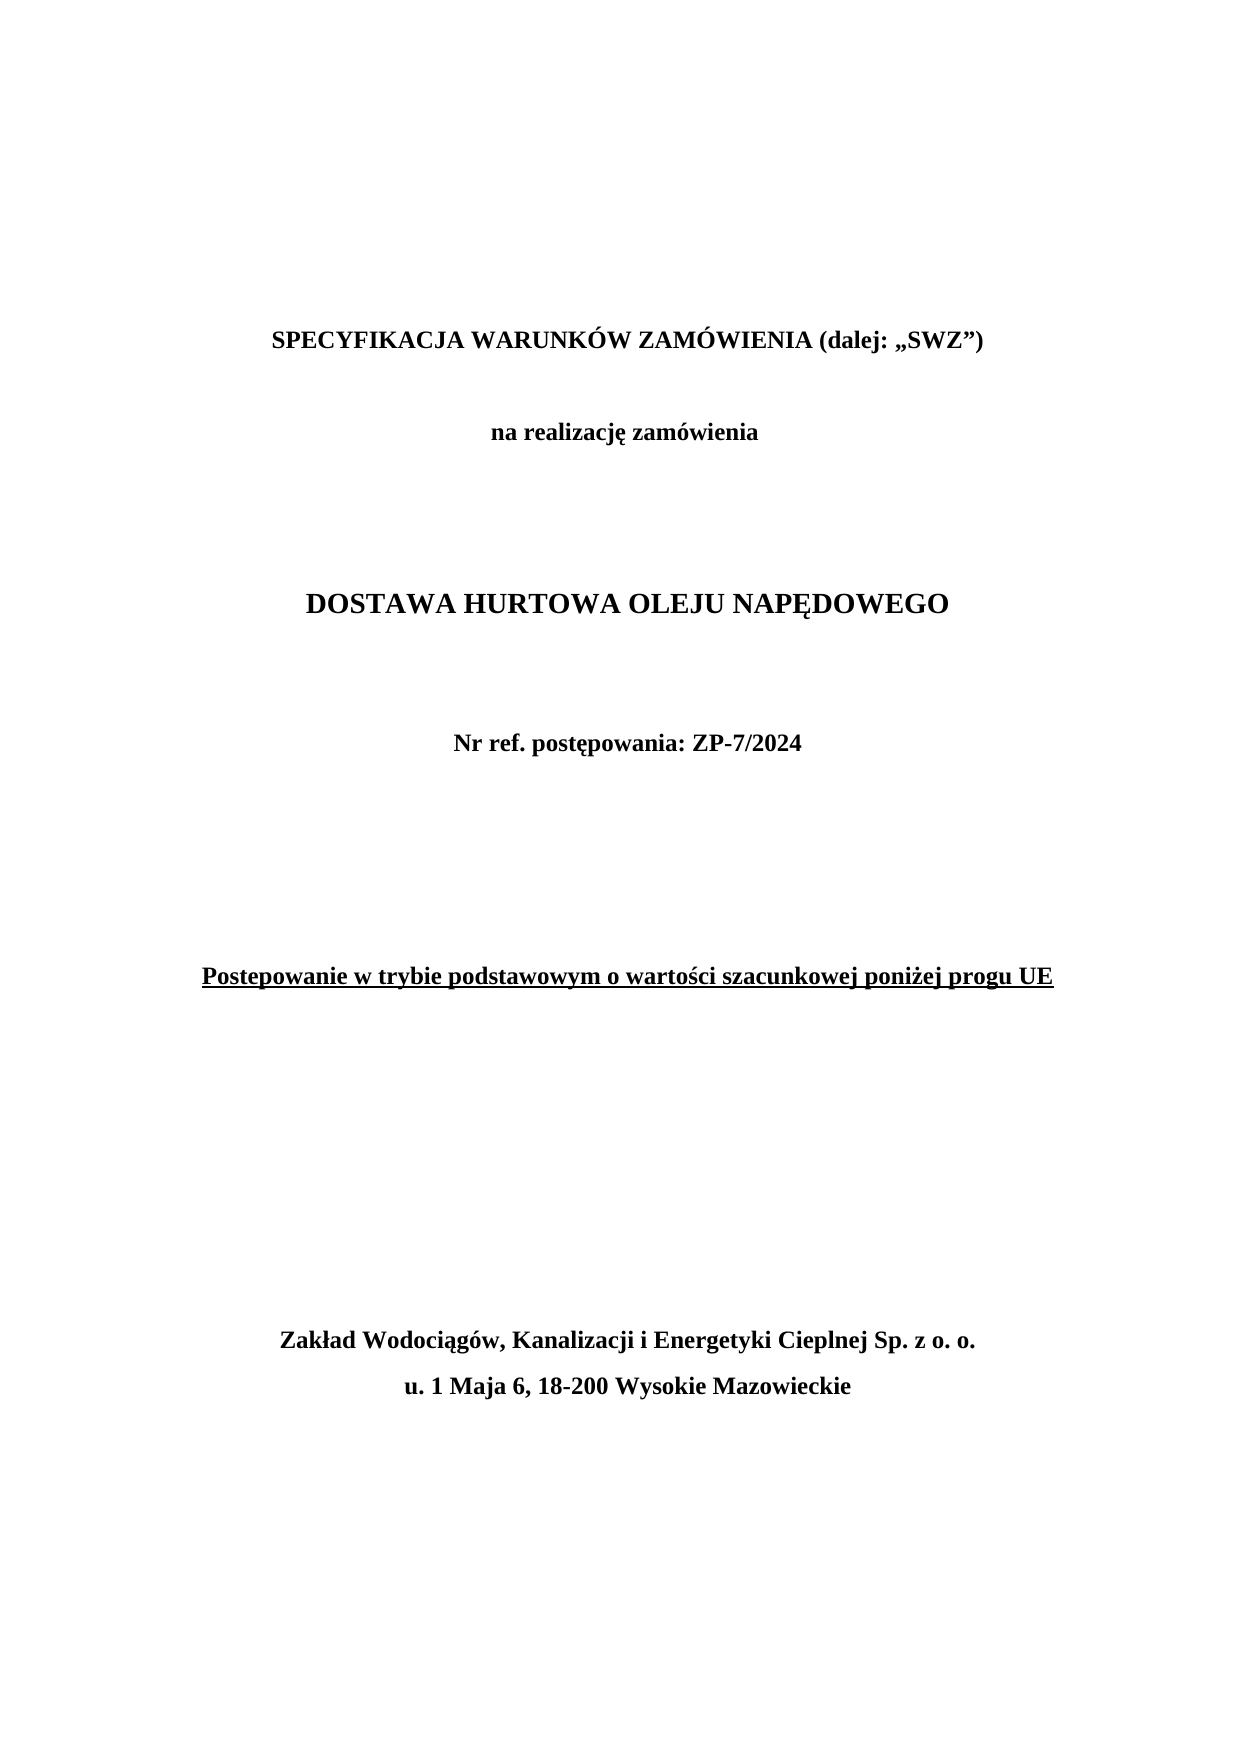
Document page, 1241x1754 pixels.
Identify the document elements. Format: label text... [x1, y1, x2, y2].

text na realizację zamówienia [118, 417, 1137, 478]
text SPECYFIKACJA WARUNKÓW ZAMÓWIENIA (dalej: „SWZ”) [118, 326, 1137, 354]
text Zakład Wodociągów, Kanalizacji i Energetyki Cieplnej Sp. z o. o. [118, 1326, 1137, 1354]
text Nr ref. postępowania: ZP-7/2024 [118, 728, 1137, 757]
text Postepowanie w trybie podstawowym o wartości szacunkowej poniżej progu UE [118, 961, 1137, 990]
text u. 1 Maja 6, 18-200 Wysokie Mazowieckie [118, 1371, 1137, 1400]
text DOSTAWA HURTOWA OLEJU NAPĘDOWEGO [118, 586, 1137, 620]
